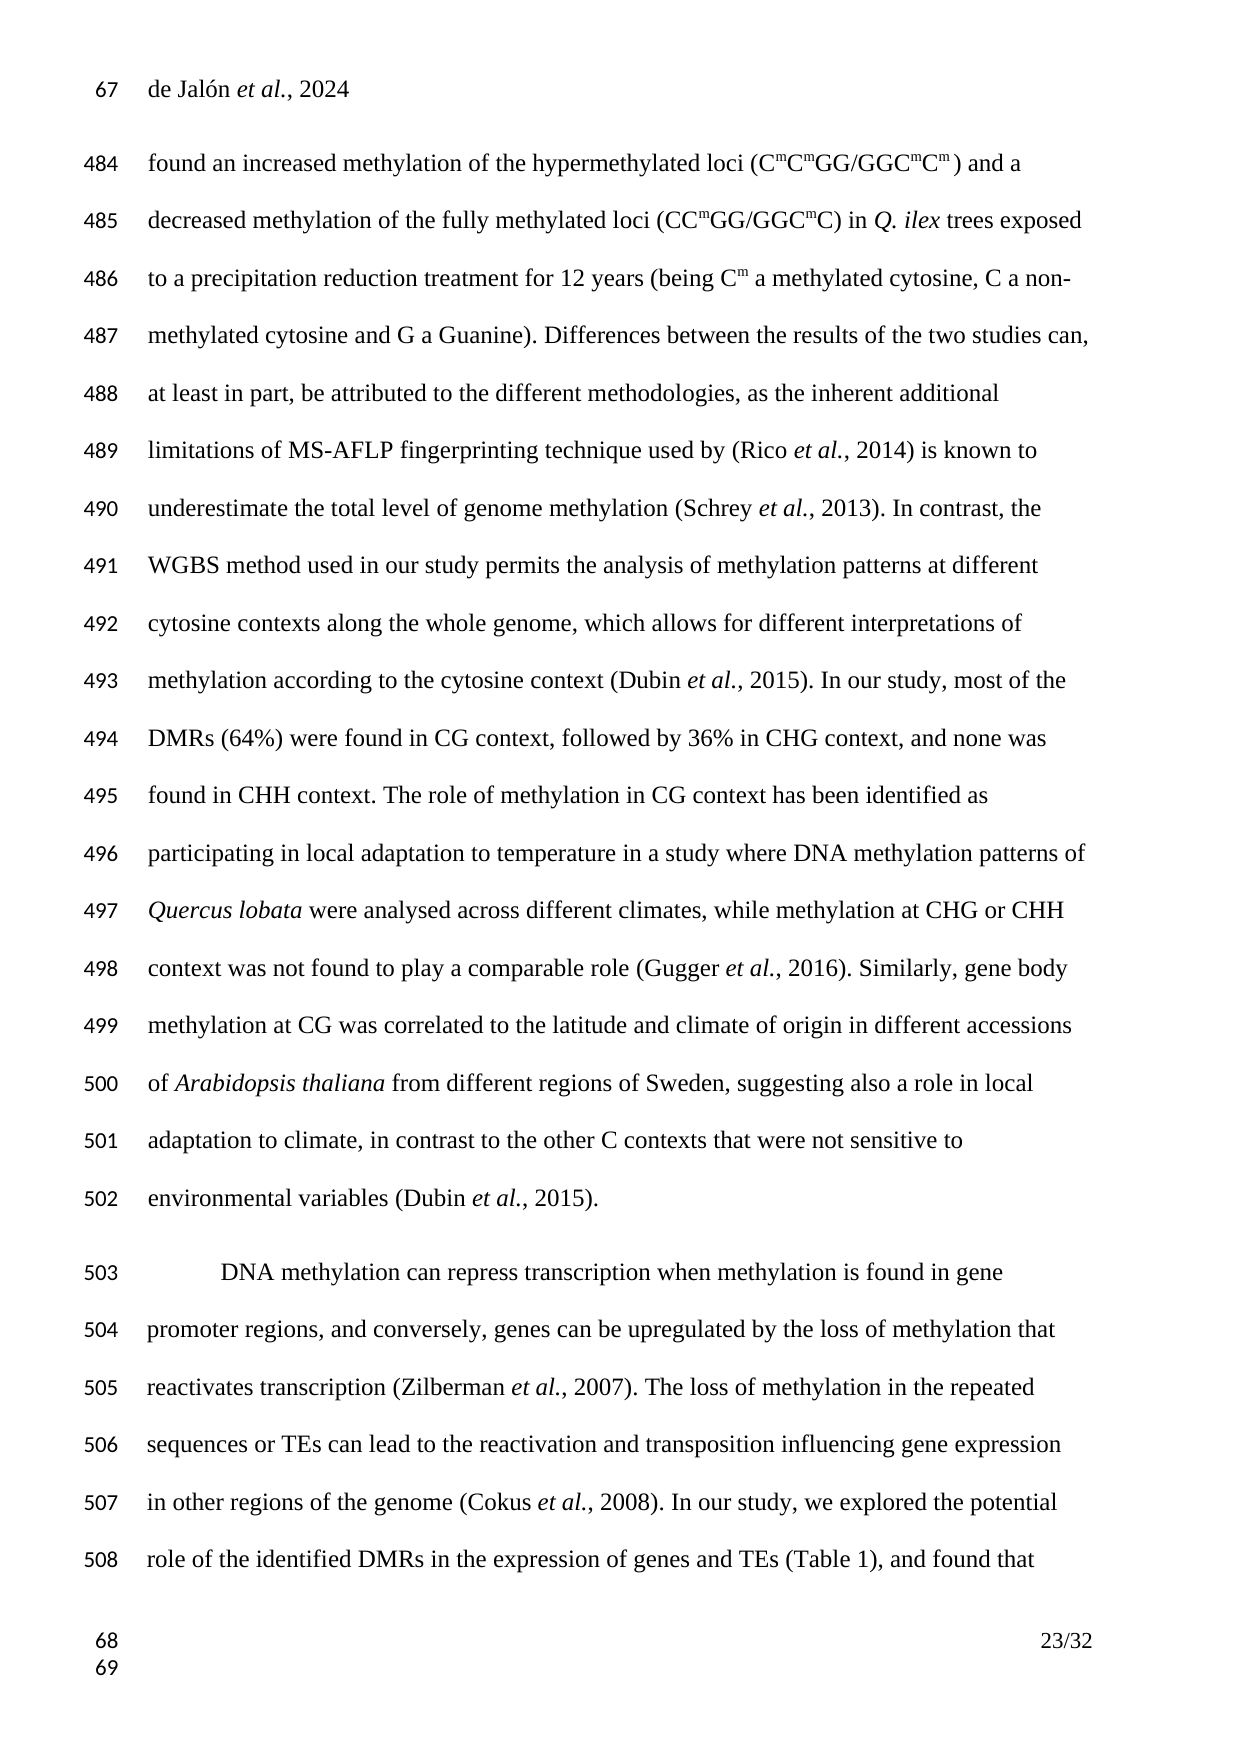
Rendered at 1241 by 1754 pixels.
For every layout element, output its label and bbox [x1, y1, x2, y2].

text [147, 1257, 1080, 1573]
text [148, 148, 1092, 1211]
